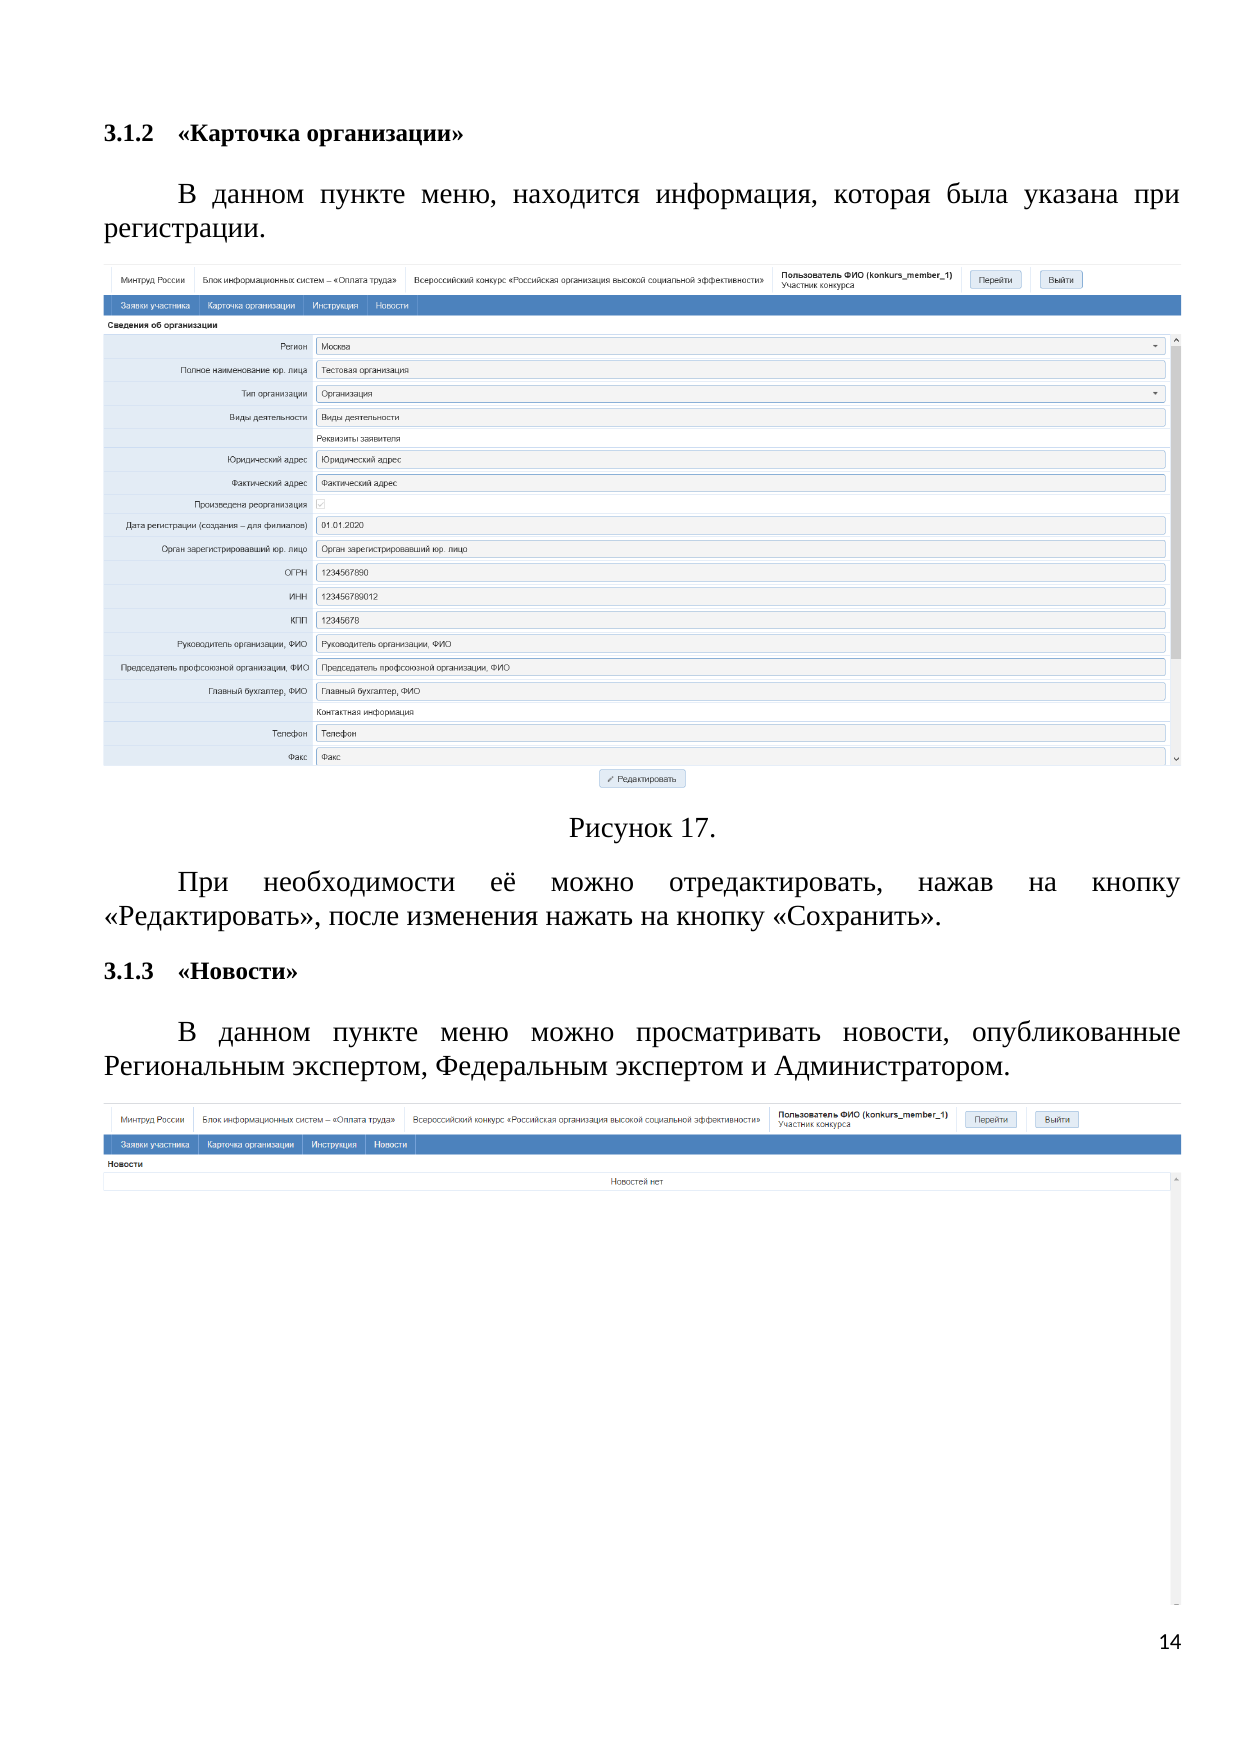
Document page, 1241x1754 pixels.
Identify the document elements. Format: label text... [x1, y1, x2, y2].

text В данном пункте меню можно просматривать новости, опубликованные Региональным экспертом, Федеральным экспертом и Администратором. [103, 1014, 1181, 1081]
text При необходимости её можно отредактировать, нажав на кнопку «Редактировать», после изменения нажать на кнопку «Сохранить». [103, 864, 1181, 931]
picture [103, 1102, 1182, 1605]
subtitle «Карточка организации» [103, 118, 1181, 147]
subtitle «Новости» [103, 956, 1181, 985]
text В данном пункте меню, находится информация, которая была указана при регистрации. [103, 176, 1181, 243]
picture [103, 264, 1182, 789]
text Рисунок 17. [103, 810, 1181, 843]
